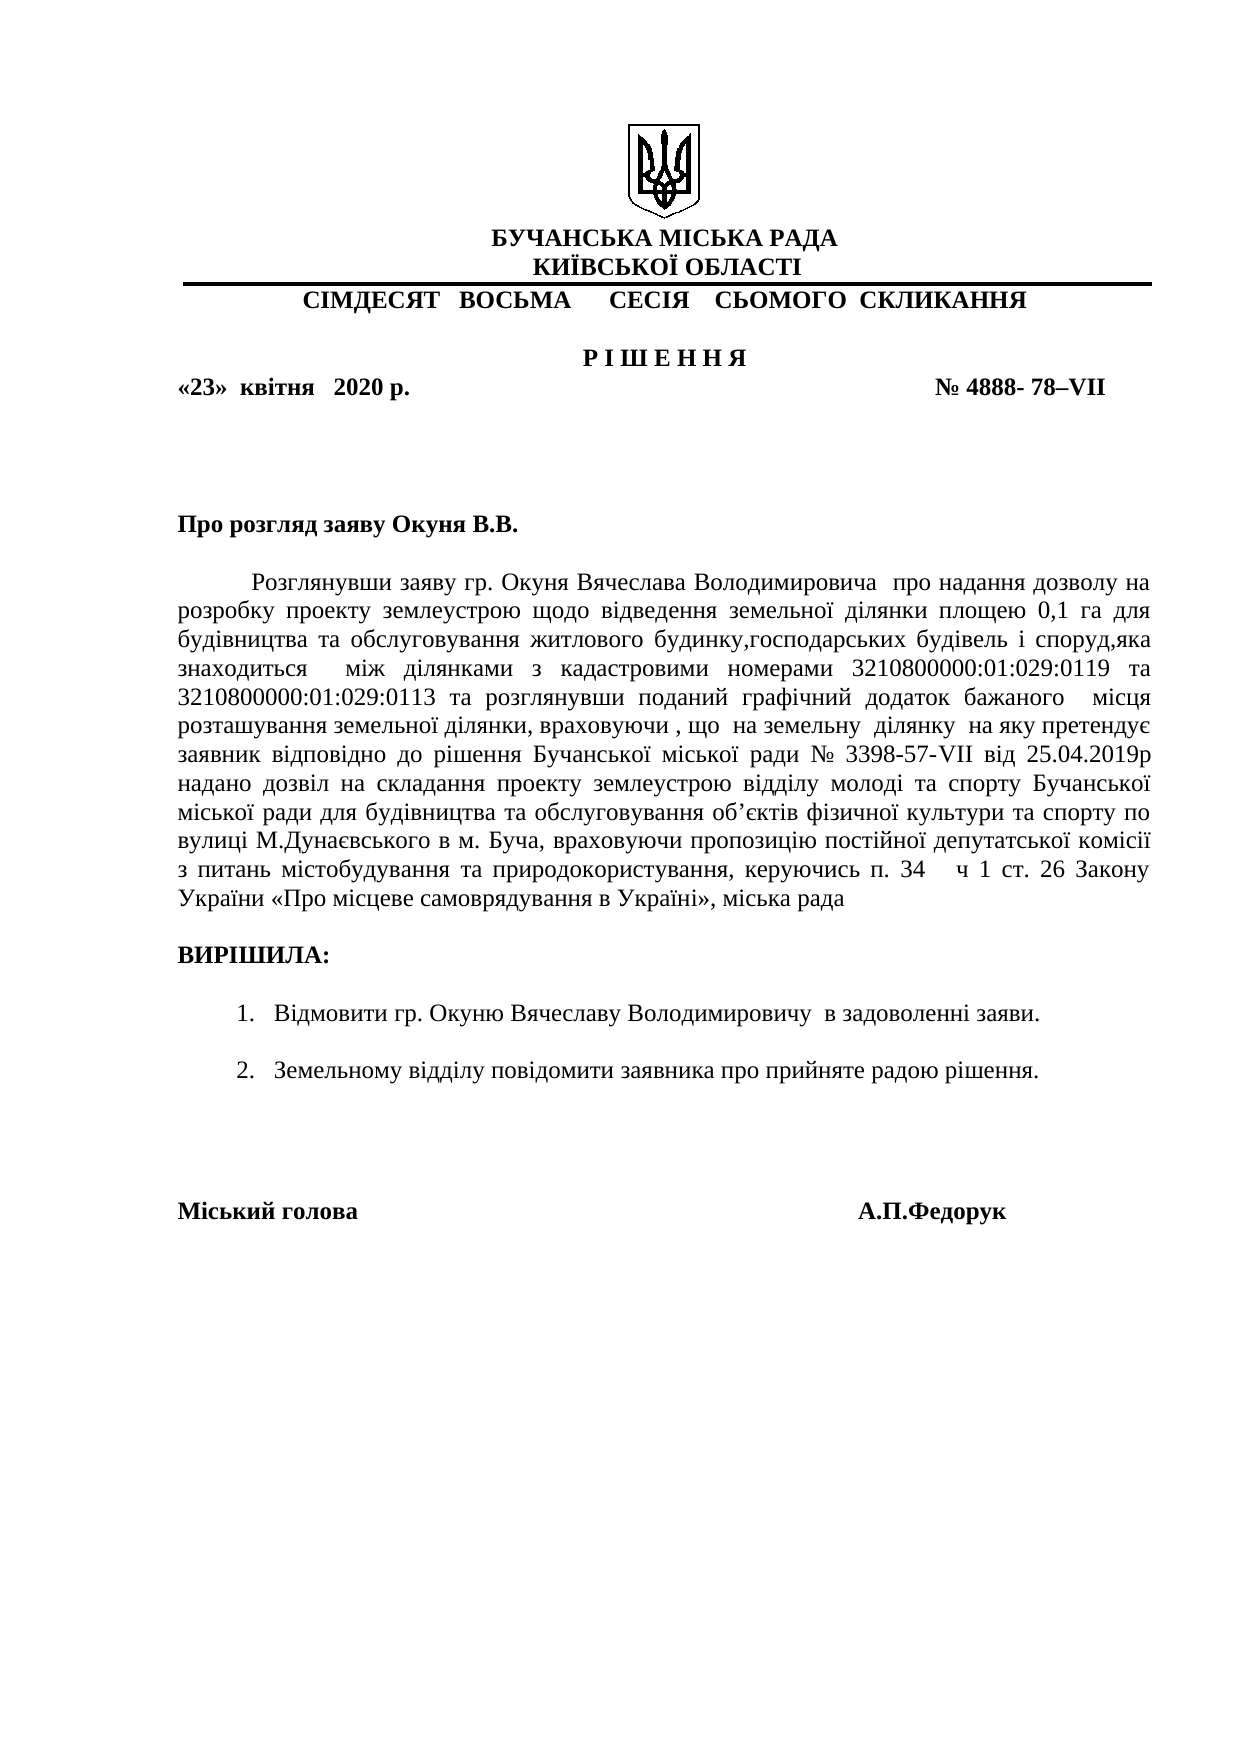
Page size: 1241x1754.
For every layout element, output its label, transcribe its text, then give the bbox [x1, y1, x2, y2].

text Міський голова А.П.Федорук [177, 1196, 1152, 1224]
text Р І Ш Е Н Н Я [177, 343, 1152, 372]
text «23» квітня 2020 р. № 4888- 78–VІІ [177, 372, 1152, 401]
text КИЇВСЬКОЇ ОБЛАСТІ [183, 252, 1152, 282]
list Відмовити гр. Окуню Вячеславу Володимировичу в задоволенні заяви. [236, 998, 1152, 1027]
text БУЧАНСЬКА МІСЬКА РАДА [177, 223, 1152, 252]
text Про розгляд заяву Окуня В.В. [177, 509, 1152, 538]
list Земельному відділу повідомити заявника про прийняте радою рішення. [236, 1056, 1152, 1084]
text ВИРІШИЛА: [177, 941, 1152, 969]
text СІМДЕСЯТ ВОСЬМА СЕСІЯ СЬОМОГО СКЛИКАННЯ [177, 286, 1152, 314]
text Розглянувши заяву гр. Окуня Вячеслава Володимировича про надання дозволу на розробку проекту землеустрою щодо відведення земельної ділянки площею 0,1 га для будівництва та обслуговування житлового будинку,господарських будівель і споруд,яка знаходиться між ділянками з кадастровими номерами 3210800000:01:029:0119 та 3210800000:01:029:0113 та розглянувши поданий графічний додаток бажаного місця розташування земельної ділянки, враховуючи , що на земельну ділянку на яку претендує заявник відповідно до рішення Бучанської міської ради № 3398-57-VІІ від 25.04.2019р надано дозвіл на складання проекту землеустрою відділу молоді та спорту Бучанської міської ради для будівництва та обслуговування об’єктів фізичної культури та спорту по вулиці М.Дунаєвського в м. Буча, враховуючи пропозицію постійної депутатської комісії з питань містобудування та природокористування, керуючись п. 34 ч 1 ст. 26 Закону України «Про місцеве самоврядування в Україні», міська рада [177, 567, 1152, 912]
